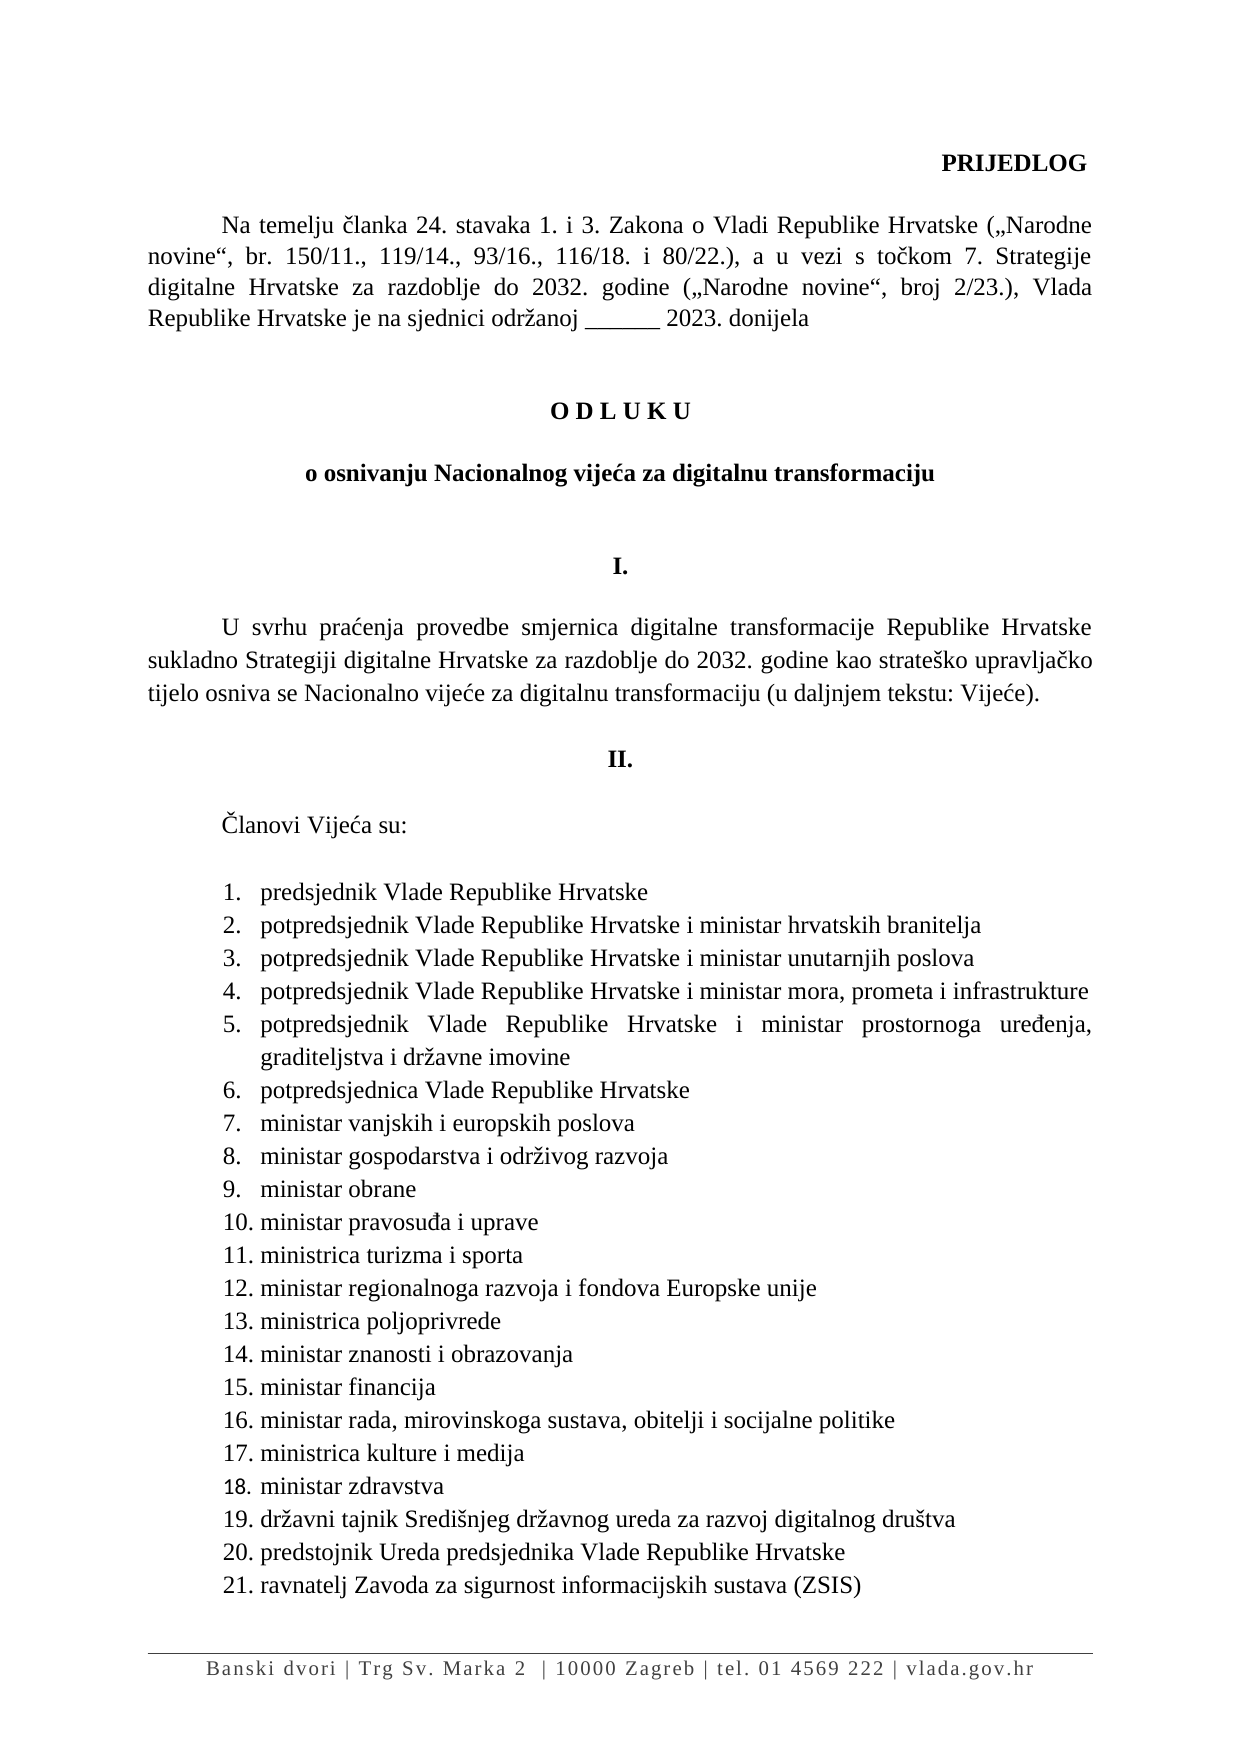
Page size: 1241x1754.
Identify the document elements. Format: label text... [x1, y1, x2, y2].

list ministar vanjskih i europskih poslova [223, 1108, 1093, 1137]
text I. [148, 551, 1093, 580]
list ministar obrane [223, 1174, 1093, 1203]
list predstojnik Ureda predsjednika Vlade Republike Hrvatske [223, 1537, 1093, 1566]
list potpredsjednik Vlade Republike Hrvatske i ministar mora, prometa i infrastrukture [223, 976, 1093, 1004]
text II. [148, 744, 1093, 773]
list ministrica kulture i medija [223, 1438, 1093, 1467]
list potpredsjednik Vlade Republike Hrvatske i ministar hrvatskih branitelja [223, 910, 1093, 938]
list ravnatelj Zavoda za sigurnost informacijskih sustava (ZSIS) [223, 1570, 1093, 1599]
list ministar rada, mirovinskoga sustava, obitelji i socijalne politike [223, 1405, 1093, 1434]
text o osnivanju Nacionalnog vijeća za digitalnu transformaciju [148, 458, 1093, 487]
list ministar financija [223, 1372, 1093, 1401]
list potpredsjednica Vlade Republike Hrvatske [223, 1075, 1093, 1103]
list ministrica poljoprivrede [223, 1306, 1093, 1335]
text Na temelju članka 24. stavaka 1. i 3. Zakona o Vladi Republike Hrvatske („Narodne novine“, br. 150/11., 119/14., 93/16., 116/18. i 80/22.), a u vezi s točkom 7. Strategije digitalne Hrvatske za razdoblje do 2032. godine („Narodne novine“, broj 2/23.), Vlada Republike Hrvatske je na sjednici održanoj ______ 2023. donijela [148, 210, 1093, 332]
text PRIJEDLOG [811, 148, 1093, 176]
list ministar pravosuđa i uprave [223, 1207, 1093, 1236]
text Članovi Vijeća su: [221, 811, 1093, 839]
list potpredsjednik Vlade Republike Hrvatske i ministar unutarnjih poslova [223, 943, 1093, 971]
list ministar regionalnoga razvoja i fondova Europske unije [223, 1273, 1093, 1302]
list ministrica turizma i sporta [223, 1240, 1093, 1269]
list ministar zdravstva [223, 1471, 1093, 1500]
list državni tajnik Središnjeg državnog ureda za razvoj digitalnog društva [223, 1504, 1093, 1533]
list potpredsjednik Vlade Republike Hrvatske i ministar prostornoga uređenja, graditeljstva i državne imovine [223, 1009, 1093, 1071]
list ministar znanosti i obrazovanja [223, 1339, 1093, 1368]
list ministar gospodarstva i održivog razvoja [223, 1141, 1093, 1169]
text O D L U K U [148, 396, 1093, 425]
list predsjednik Vlade Republike Hrvatske [223, 877, 1093, 905]
text U svrhu praćenja provedbe smjernica digitalne transformacije Republike Hrvatske sukladno Strategiji digitalne Hrvatske za razdoblje do 2032. godine kao strateško upravljačko tijelo osniva se Nacionalno vijeće za digitalnu transformaciju (u daljnjem tekstu: Vijeće). [148, 612, 1093, 707]
